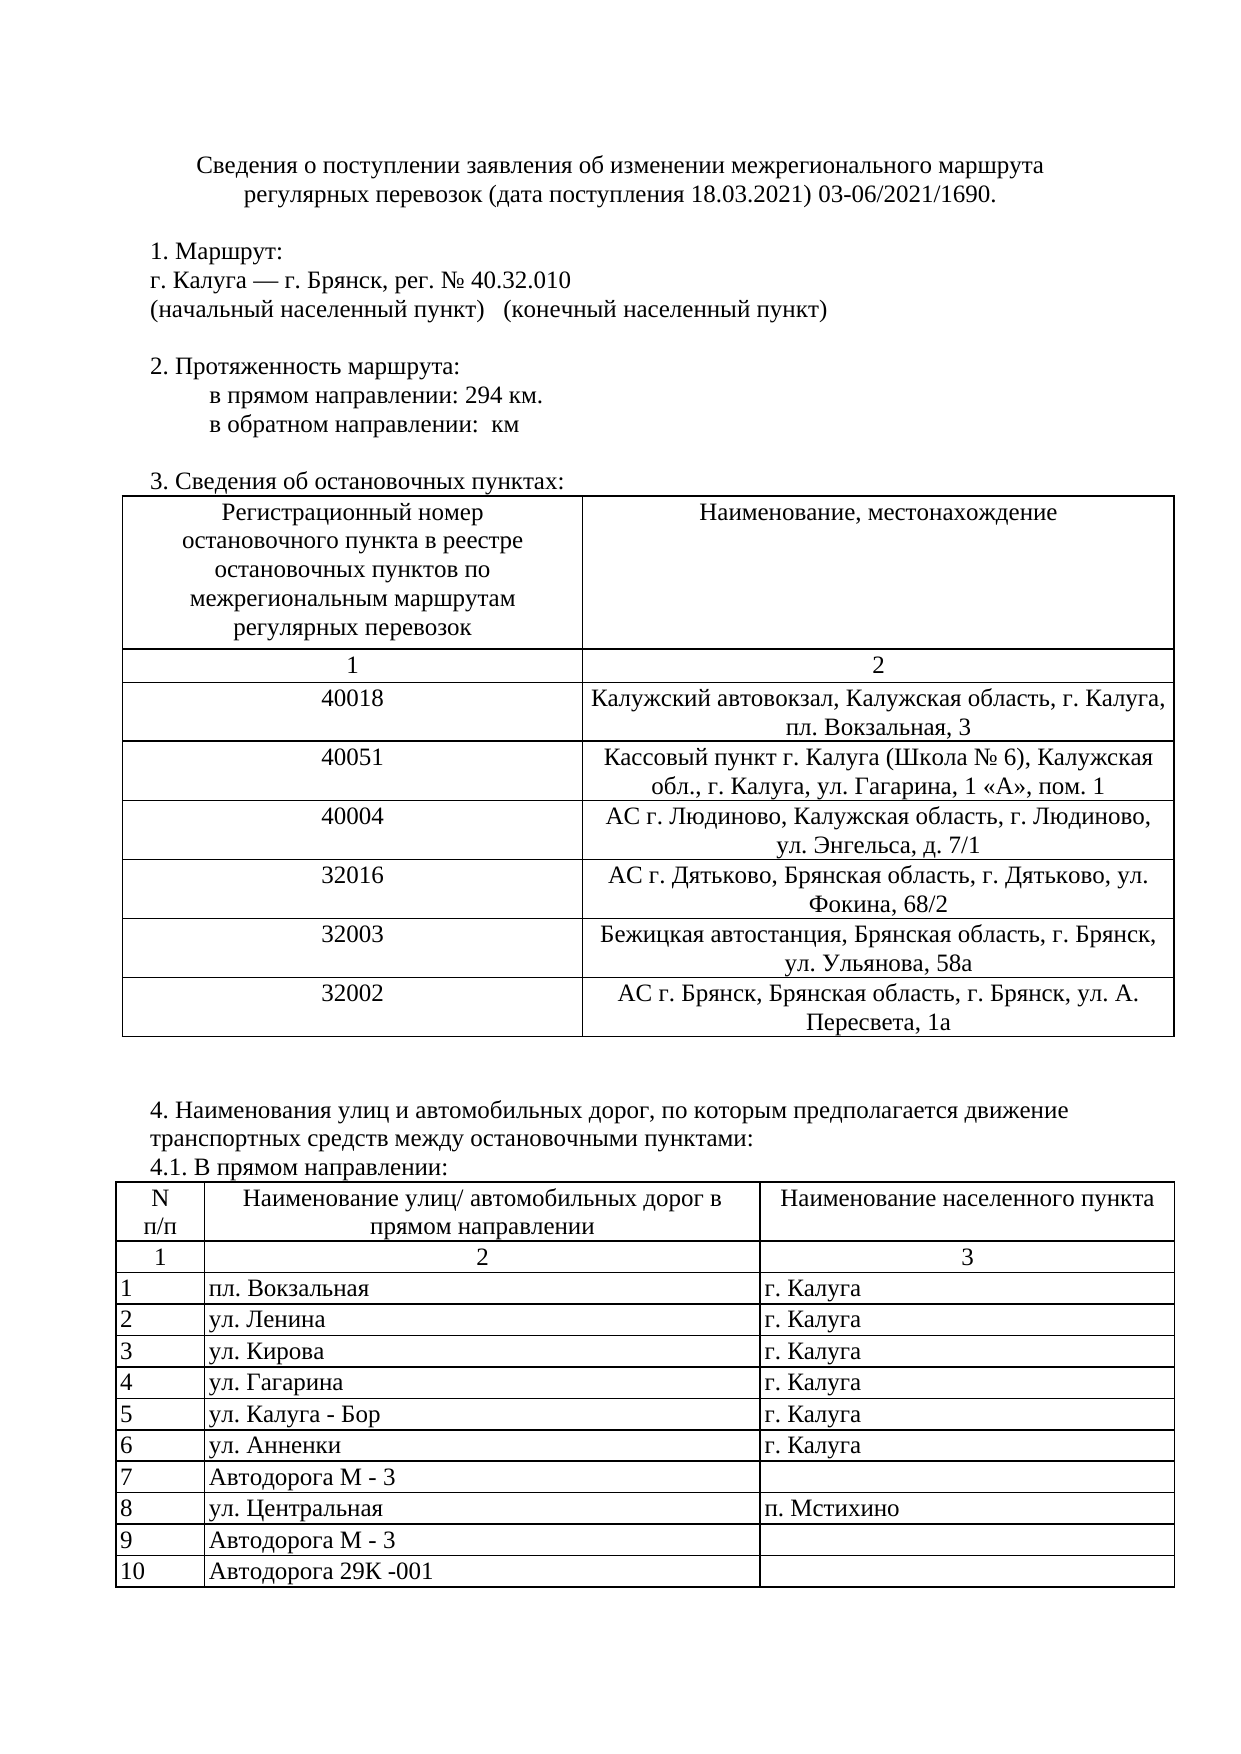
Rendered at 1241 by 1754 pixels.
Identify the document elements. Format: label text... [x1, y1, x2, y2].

text г. Калуга — г. Брянск, рег. № 40.32.010 [150, 265, 1090, 294]
text 2. Протяженность маршрута: [150, 351, 1090, 380]
table_cell 8 [117, 1493, 204, 1523]
table_cell 1 [117, 1273, 204, 1303]
table_cell 9 [117, 1525, 204, 1555]
table_cell ул. Калуга - Бор [205, 1399, 759, 1429]
table_cell ул. Центральная [205, 1493, 759, 1523]
table_cell г. Калуга [761, 1305, 1174, 1334]
text 3. Сведения об остановочных пунктах: [150, 466, 1090, 495]
table_cell 3 [117, 1336, 204, 1366]
table_header N п/п [117, 1183, 204, 1240]
table_cell [761, 1525, 1174, 1555]
table_cell ул. Ленина [205, 1305, 759, 1334]
table_cell 2 [205, 1242, 759, 1272]
text 4. Наименования улиц и автомобильных дорог, по которым предполагается движение транспортных средств между остановочными пунктами: [150, 1095, 1090, 1152]
table_cell г. Калуга [761, 1368, 1174, 1397]
table_cell ул. Гагарина [205, 1368, 759, 1397]
table_cell 4 [117, 1368, 204, 1397]
table_cell 32003 [123, 919, 582, 977]
text Сведения о поступлении заявления об изменении межрегионального маршрута регулярных перевозок (дата поступления 18.03.2021) 03-06/2021/1690. [150, 150, 1090, 207]
table_cell ул. Кирова [205, 1336, 759, 1366]
table_cell 32016 [123, 860, 582, 918]
table_cell 6 [117, 1431, 204, 1460]
table_cell 7 [117, 1462, 204, 1492]
table_cell 5 [117, 1399, 204, 1429]
text в обратном направлении: км [150, 409, 1090, 437]
table_cell Калужский автовокзал, Калужская область, г. Калуга, пл. Вокзальная, 3 [583, 683, 1173, 740]
table_cell ул. Анненки [205, 1431, 759, 1460]
table_cell Автодорога 29К -001 [205, 1556, 759, 1586]
table_cell Кассовый пункт г. Калуга (Школа № 6), Калужская обл., г. Калуга, ул. Гагарина, 1 «А», пом. 1 [583, 742, 1173, 799]
table_cell г. Калуга [761, 1336, 1174, 1366]
table_cell 32002 [123, 978, 582, 1036]
table_cell 40004 [123, 801, 582, 858]
table_cell [761, 1462, 1174, 1492]
text 1. Маршрут: [150, 236, 1090, 265]
table_header Наименование улиц/ автомобильных дорог в прямом направлении [205, 1183, 759, 1240]
table_cell 40018 [123, 683, 582, 740]
table_cell АС г. Дятьково, Брянская область, г. Дятьково, ул. Фокина, 68/2 [583, 860, 1173, 918]
table_cell АС г. Брянск, Брянская область, г. Брянск, ул. А. Пересвета, 1а [583, 978, 1173, 1036]
text в прямом направлении: 294 км. [150, 380, 1090, 409]
table_cell 3 [761, 1242, 1174, 1272]
table_cell г. Калуга [761, 1399, 1174, 1429]
table_cell 1 [117, 1242, 204, 1272]
table_cell 40051 [123, 742, 582, 799]
table_cell Бежицкая автостанция, Брянская область, г. Брянск, ул. Ульянова, 58а [583, 919, 1173, 977]
table_cell Автодорога М - 3 [205, 1525, 759, 1555]
table_header Наименование, местонахождение [583, 497, 1173, 648]
table_cell 1 [123, 650, 582, 681]
table_cell г. Калуга [761, 1431, 1174, 1460]
table_cell пл. Вокзальная [205, 1273, 759, 1303]
text (начальный населенный пункт) (конечный населенный пункт) [150, 294, 1090, 322]
table_cell Автодорога М - 3 [205, 1462, 759, 1492]
table_cell АС г. Людиново, Калужская область, г. Людиново, ул. Энгельса, д. 7/1 [583, 801, 1173, 858]
text 4.1. В прямом направлении: [150, 1152, 1090, 1181]
table_cell 2 [583, 650, 1173, 681]
table_header Регистрационный номер остановочного пункта в реестре остановочных пунктов по межрегиональным маршрутам регулярных перевозок [123, 497, 582, 648]
table_cell п. Мстихино [761, 1493, 1174, 1523]
table_cell [761, 1556, 1174, 1586]
table_cell 10 [117, 1556, 204, 1586]
table_cell 2 [117, 1305, 204, 1334]
table_cell г. Калуга [761, 1273, 1174, 1303]
table_header Наименование населенного пункта [761, 1183, 1174, 1240]
